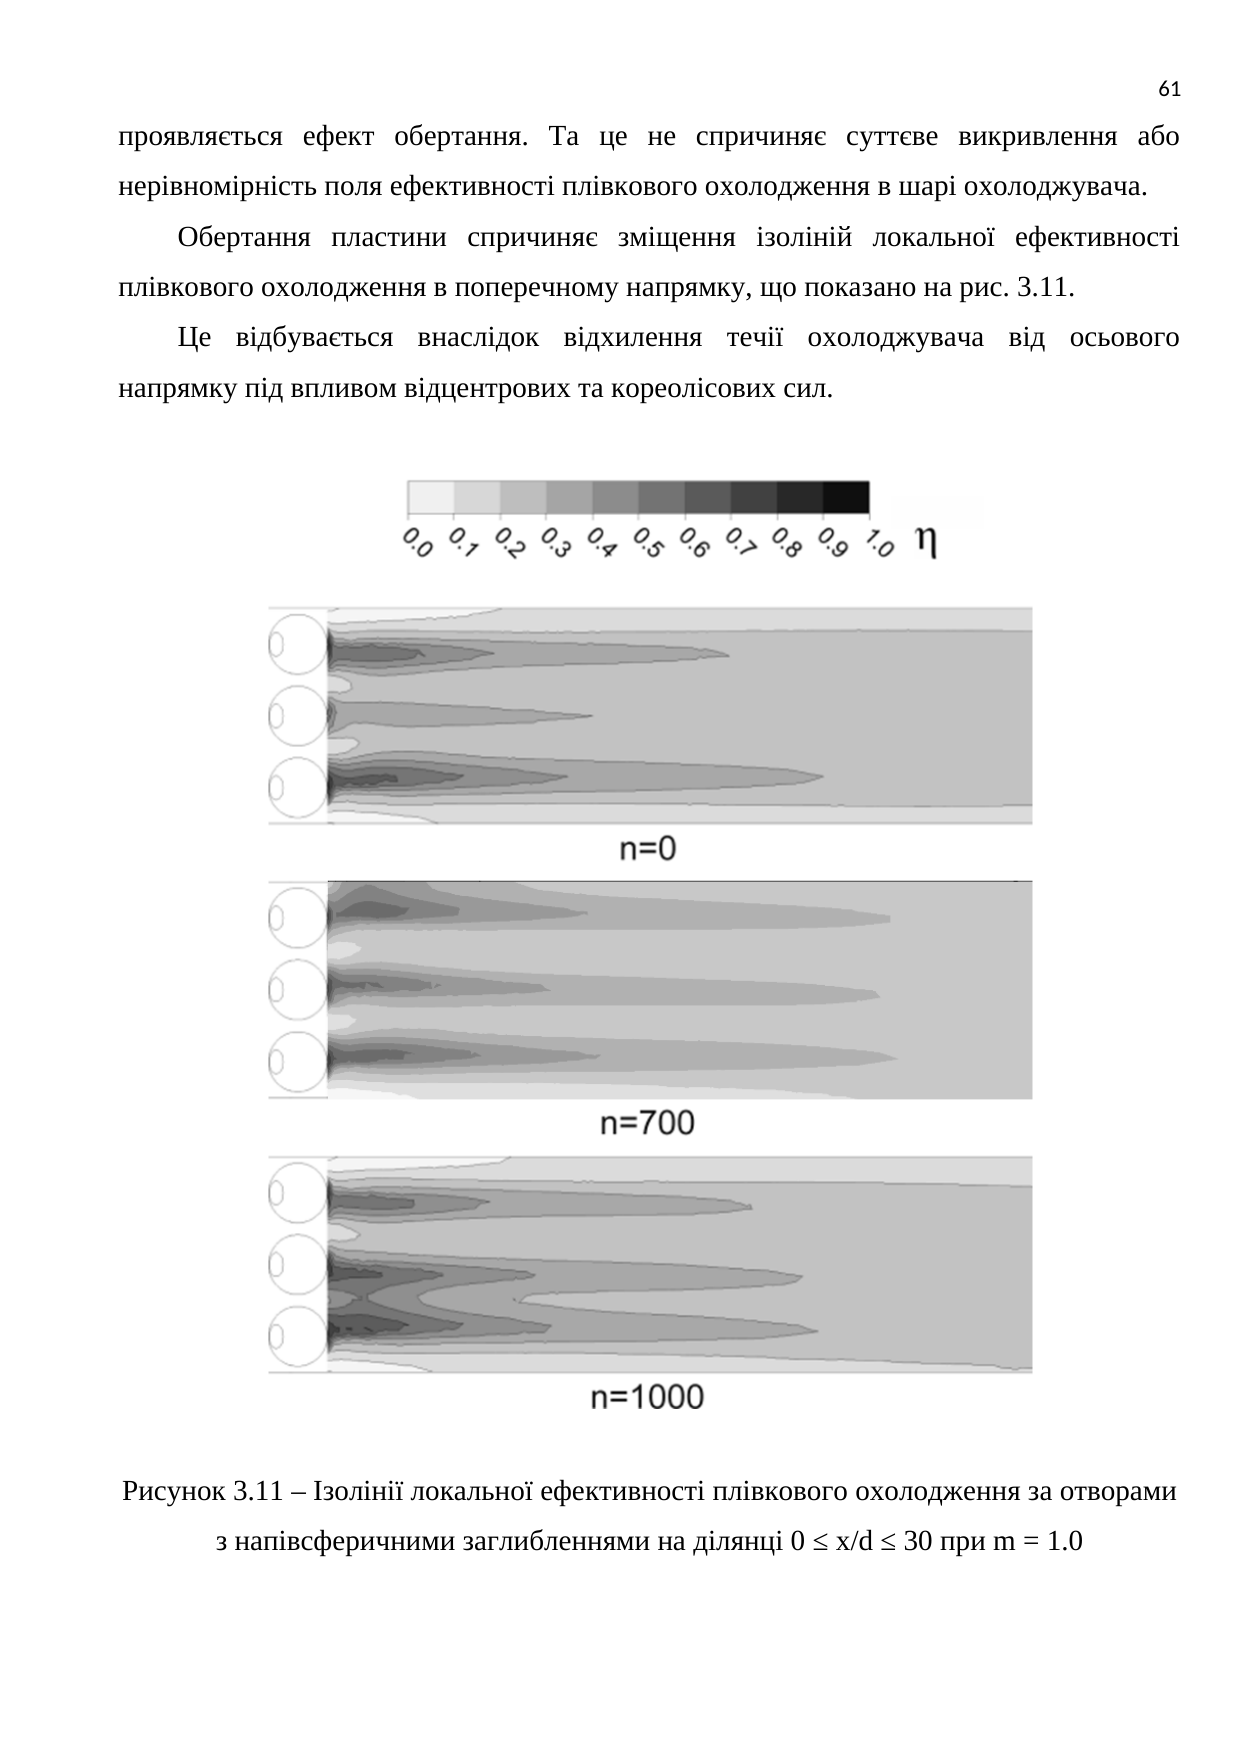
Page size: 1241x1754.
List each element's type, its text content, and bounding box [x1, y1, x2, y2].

text Це відбувається внаслідок відхилення течії охолоджувача від осьового напрямку під впливом відцентрових та кореолісових сил. [118, 319, 1181, 403]
text Обертання пластини спричиняє зміщення ізоліній локальної ефективності плівкового охолодження в поперечному напрямку, що показано на рис. 3.11. [118, 219, 1181, 303]
text Рисунок 3.11 – Ізолінії локальної ефективності плівкового охолодження за отворами з напівсферичними заглибленнями на ділянці 0 ≤ x/d ≤ 30 при m = 1.0 [118, 1473, 1181, 1557]
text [118, 118, 1181, 202]
picture [244, 470, 1055, 1409]
